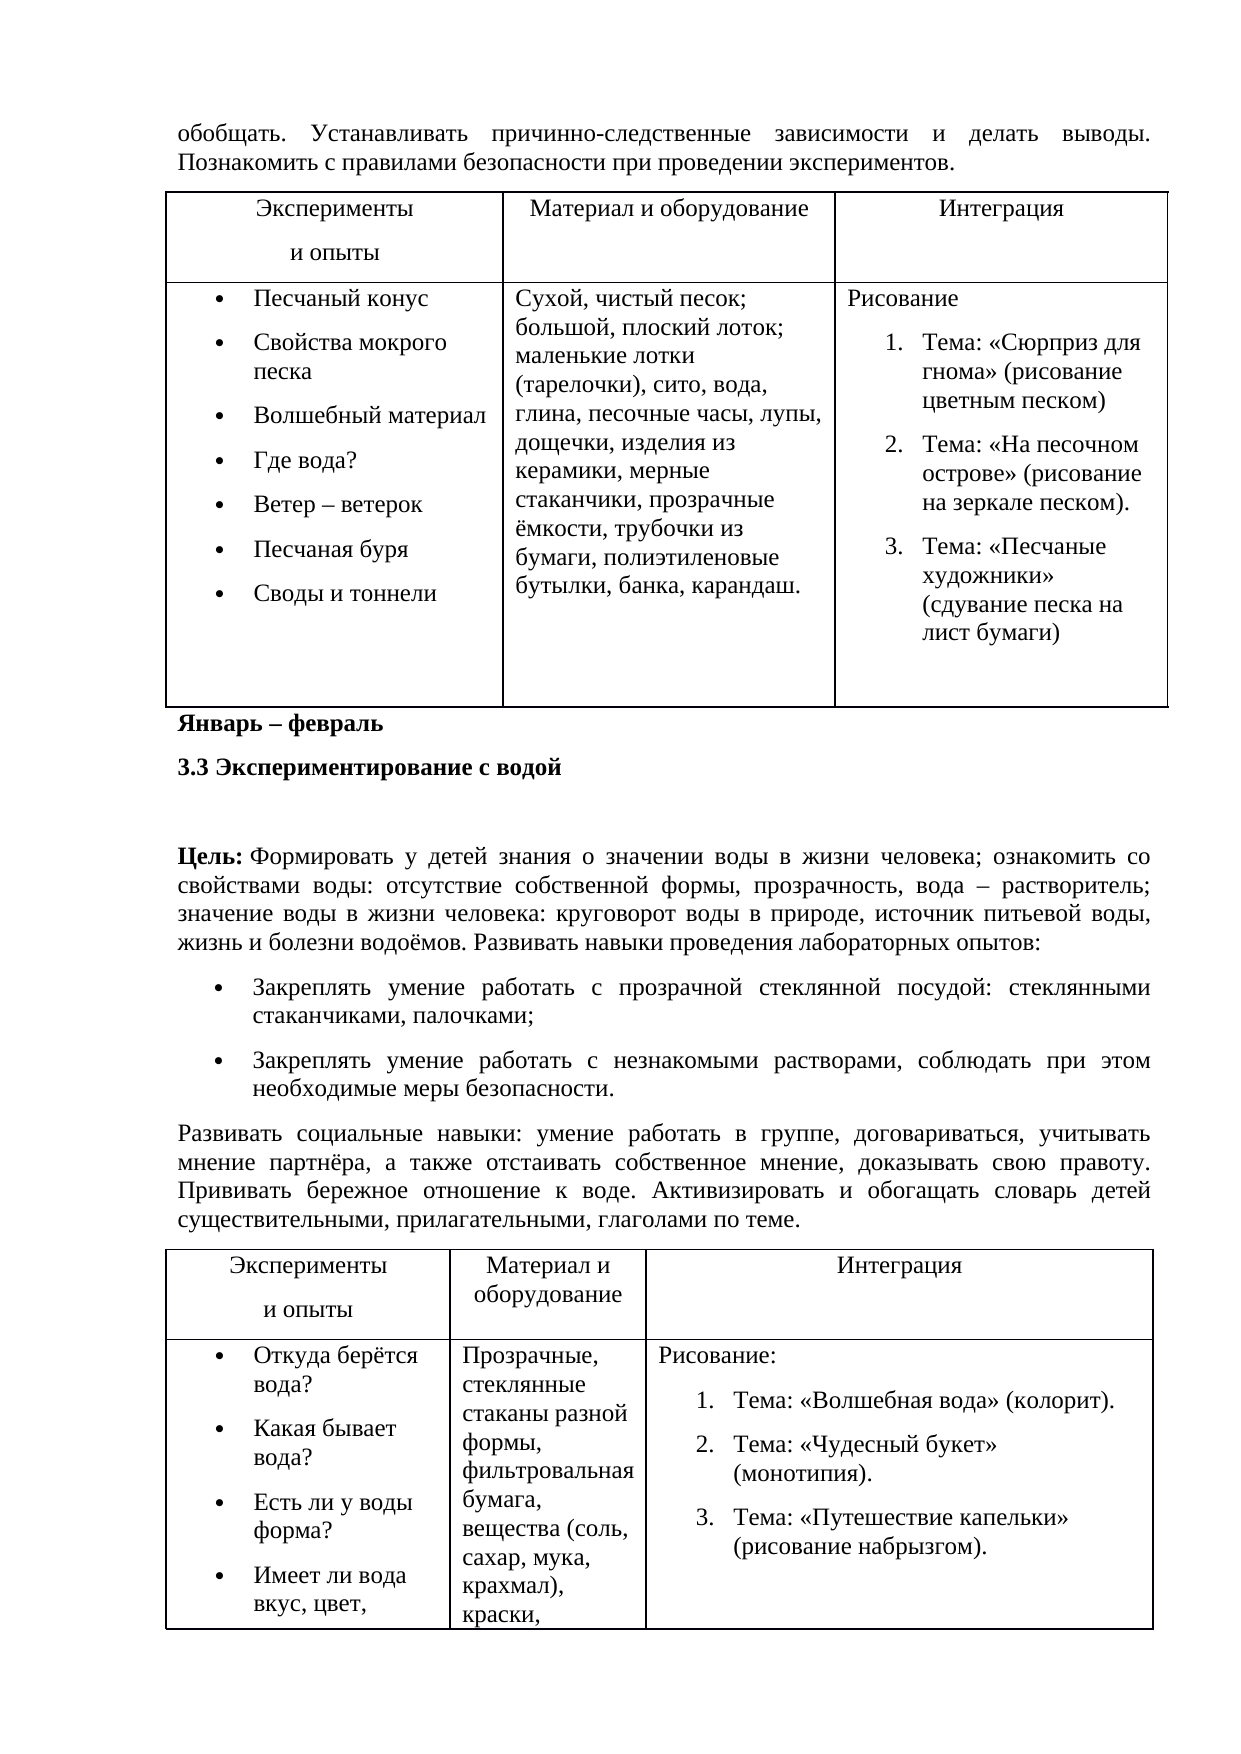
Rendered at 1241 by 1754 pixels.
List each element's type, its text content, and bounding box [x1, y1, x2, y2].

table_header Интеграция [647, 1250, 1152, 1339]
table_cell Сухой, чистый песок; большой, плоский лоток; маленькие лотки (тарелочки), сито, вода, глина, песочные часы, лупы, дощечки, изделия из керамики, мерные стаканчики, прозрачные ёмкости, трубочки из бумаги, полиэтиленовые бутылки, банка, карандаш. [504, 283, 834, 706]
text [177, 118, 1152, 176]
text Январь – февраль [177, 708, 1152, 737]
list Закреплять умение работать с прозрачной стеклянной посудой: стеклянными стаканчиками, палочками; [215, 972, 1152, 1029]
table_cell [451, 1340, 645, 1628]
table_header Материал и оборудование [451, 1250, 645, 1339]
table_header Эксперименты и опыты [167, 193, 502, 282]
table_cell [167, 1340, 449, 1628]
text Развивать социальные навыки: умение работать в группе, договариваться, учитывать мнение партнёра, а также отстаивать собственное мнение, доказывать свою правоту. Прививать бережное отношение к воде. Активизировать и обогащать словарь детей существительными, прилагательными, глаголами по теме. [177, 1118, 1152, 1233]
table_cell Песчаный конус Свойства мокрого песка Волшебный материал Где вода? Ветер – ветерок Песчаная буря Своды и тоннели [167, 283, 502, 706]
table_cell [647, 1340, 1152, 1628]
table_header Эксперименты и опыты [167, 1250, 449, 1339]
list Закреплять умение работать с незнакомыми растворами, соблюдать при этом необходимые меры безопасности. [215, 1045, 1152, 1102]
table_header Материал и оборудование [504, 193, 834, 282]
text 3.3 Экспериментирование с водой [177, 752, 1152, 781]
table_cell Рисование Тема: «Сюрприз для гнома» (рисование цветным песком) Тема: «На песочном острове» (рисование на зеркале песком). Тема: «Песчаные художники» (сдувание песка на лист бумаги) [836, 283, 1167, 706]
table_header Интеграция [836, 193, 1167, 282]
text Цель: Формировать у детей знания о значении воды в жизни человека; ознакомить со свойствами воды: отсутствие собственной формы, прозрачность, вода – растворитель; значение воды в жизни человека: круговорот воды в природе, источник питьевой воды, жизнь и болезни водоёмов. Развивать навыки проведения лабораторных опытов: [177, 841, 1152, 956]
